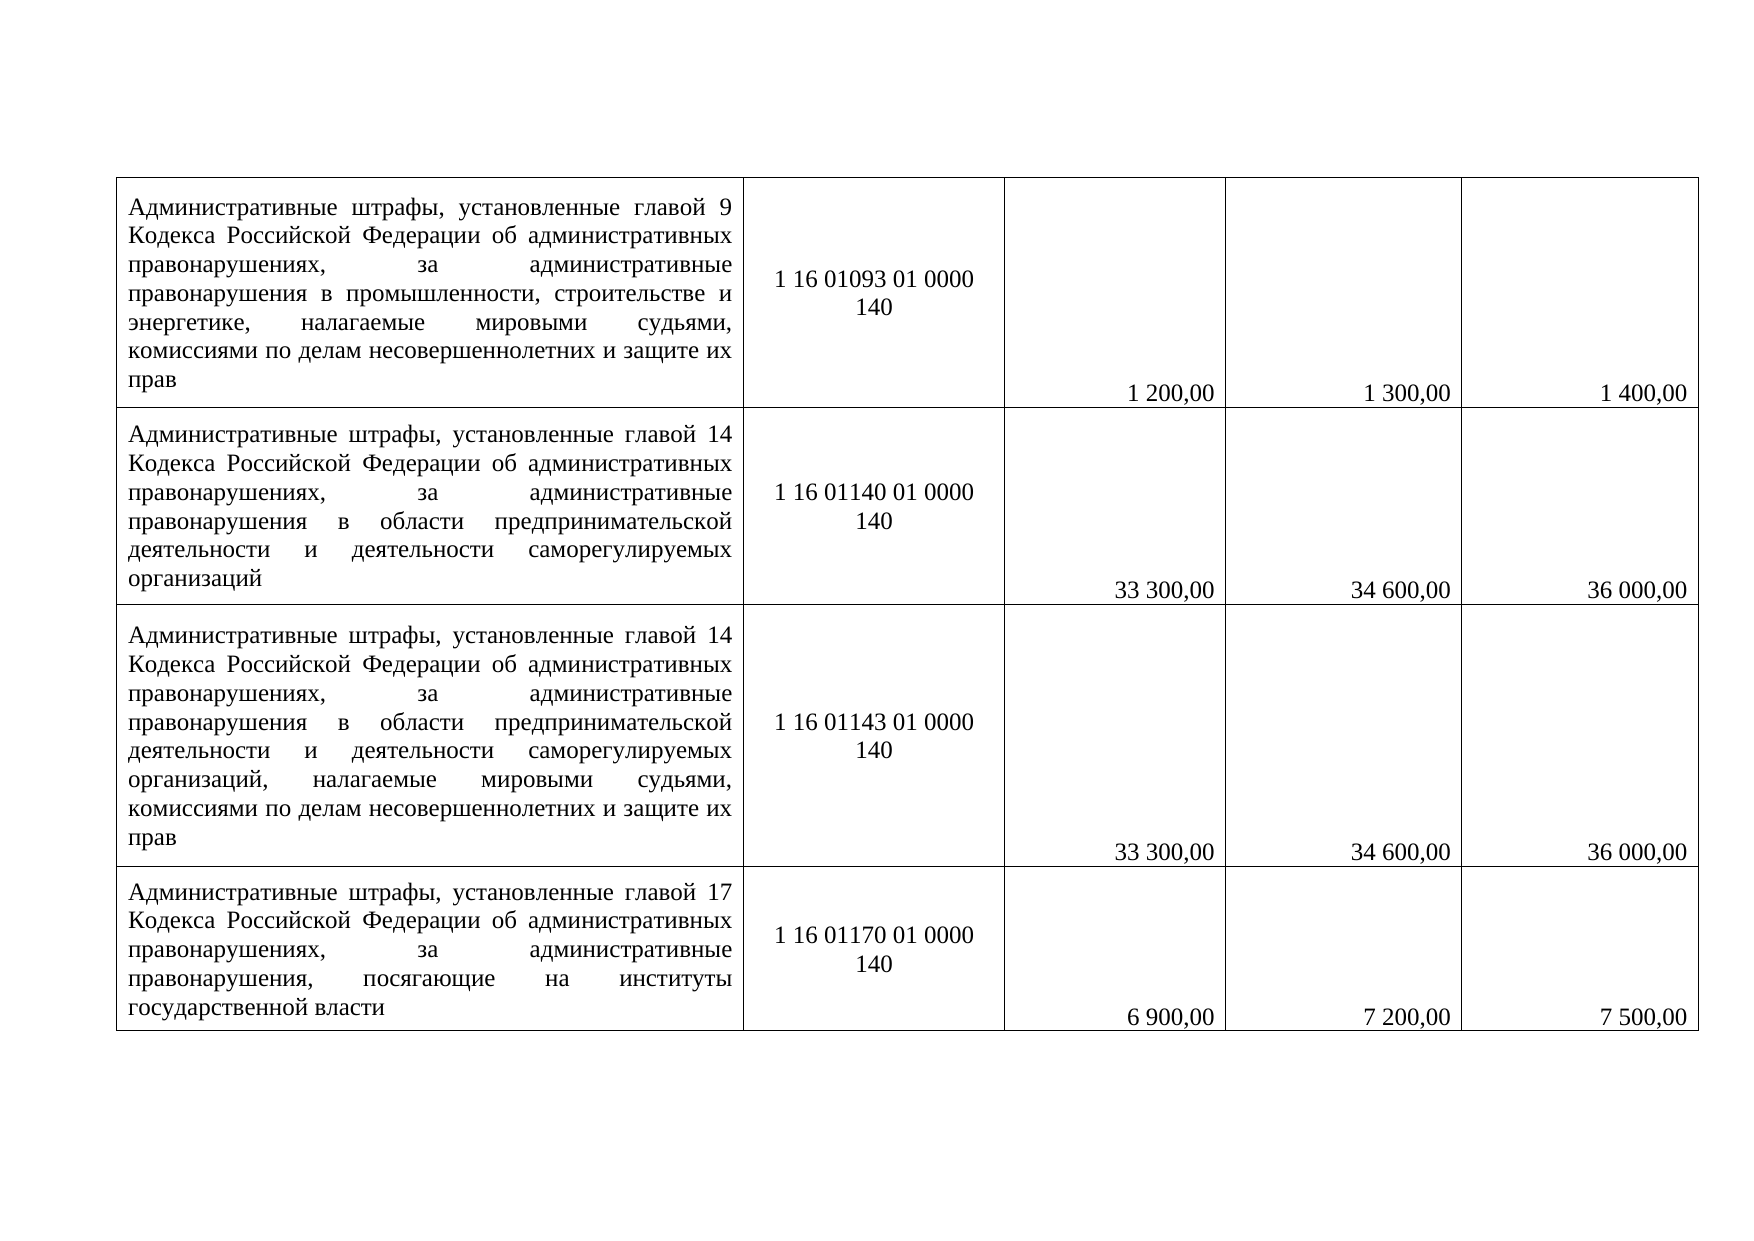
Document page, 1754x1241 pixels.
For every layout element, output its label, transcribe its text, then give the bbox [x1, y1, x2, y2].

table_cell Административные штрафы, установленные главой 14 Кодекса Российской Федерации об административных правонарушениях, за административные правонарушения в области предпринимательской деятельности и деятельности саморегулируемых организаций [117, 408, 743, 604]
table_cell 33 300,00 [1005, 408, 1225, 604]
table_cell 36 000,00 [1462, 408, 1698, 604]
table_cell 7 200,00 [1226, 867, 1461, 1030]
table_cell Административные штрафы, установленные главой 14 Кодекса Российской Федерации об административных правонарушениях, за административные правонарушения в области предпринимательской деятельности и деятельности саморегулируемых организаций, налагаемые мировыми судьями, комиссиями по делам несовершеннолетних и защите их прав [117, 605, 743, 866]
table_cell 1 16 01093 01 0000 140 [744, 178, 1004, 407]
table_cell Административные штрафы, установленные главой 17 Кодекса Российской Федерации об административных правонарушениях, за административные правонарушения, посягающие на институты государственной власти [117, 867, 743, 1030]
table_cell 33 300,00 [1005, 605, 1225, 866]
table_cell 1 16 01143 01 0000 140 [744, 605, 1004, 866]
table_cell 1 400,00 [1462, 178, 1698, 407]
table_cell 36 000,00 [1462, 605, 1698, 866]
table_cell 7 500,00 [1462, 867, 1698, 1030]
table_cell 6 900,00 [1005, 867, 1225, 1030]
table_cell 1 16 01140 01 0000 140 [744, 408, 1004, 604]
table_cell 1 16 01170 01 0000 140 [744, 867, 1004, 1030]
table_cell 34 600,00 [1226, 408, 1461, 604]
table_cell 34 600,00 [1226, 605, 1461, 866]
table_cell 1 200,00 [1005, 178, 1225, 407]
table_cell 1 300,00 [1226, 178, 1461, 407]
table_cell Административные штрафы, установленные главой 9 Кодекса Российской Федерации об административных правонарушениях, за административные правонарушения в промышленности, строительстве и энергетике, налагаемые мировыми судьями, комиссиями по делам несовершеннолетних и защите их прав [117, 178, 743, 407]
